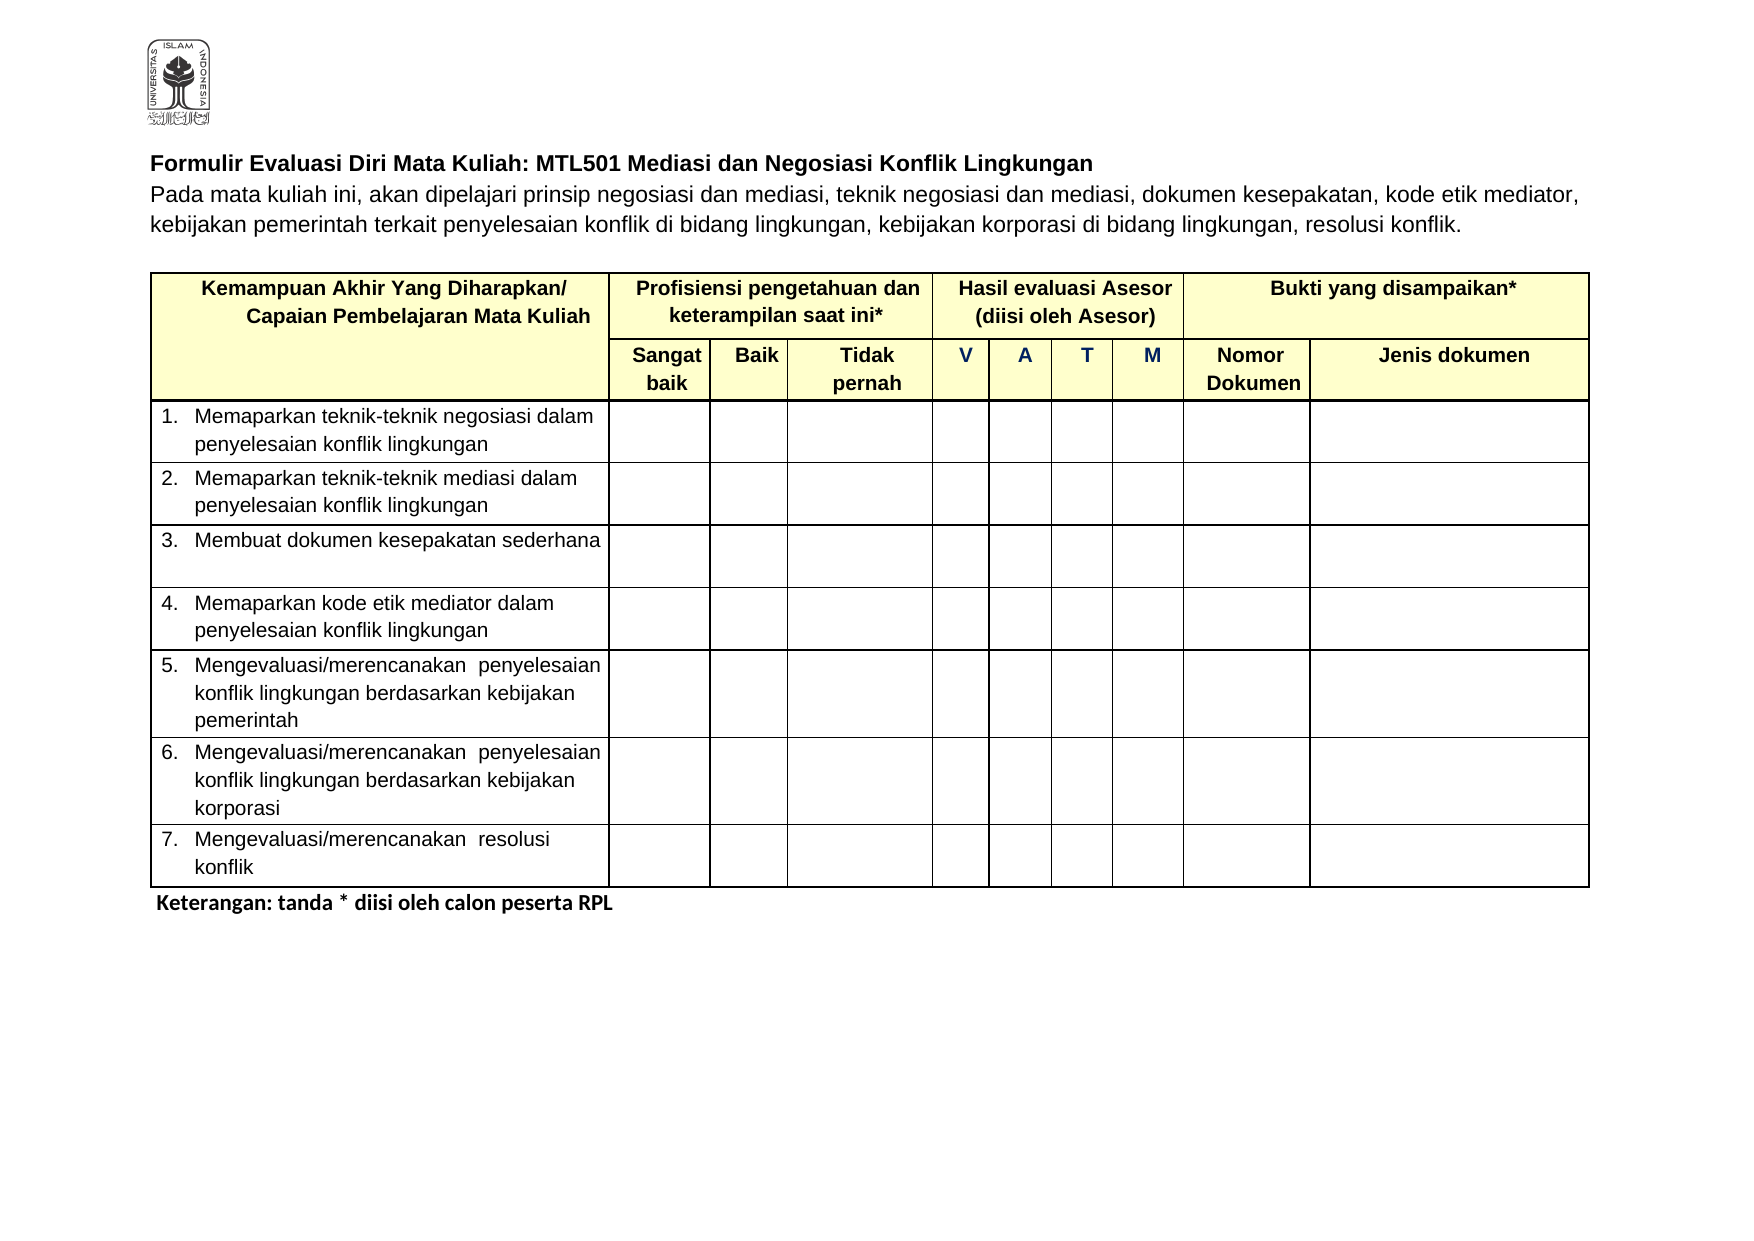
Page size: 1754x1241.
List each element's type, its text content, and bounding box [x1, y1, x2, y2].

table_cell [1052, 738, 1112, 823]
table_cell [1311, 825, 1588, 886]
table_cell [1113, 402, 1183, 462]
table_cell [1052, 588, 1112, 649]
table_cell [1311, 526, 1588, 587]
table_cell Sangat baik [610, 340, 709, 399]
table_cell [933, 526, 988, 587]
table_cell [610, 463, 709, 524]
picture [130, 25, 227, 141]
table_cell Membuat dokumen kesepakatan sederhana [152, 526, 608, 587]
table_cell [1184, 463, 1309, 524]
table_header Hasil evaluasi Asesor (diisi oleh Asesor) [933, 274, 1183, 338]
table_cell [1113, 526, 1183, 587]
table_cell Mengevaluasi/merencanakan penyelesaian konflik lingkungan berdasarkan kebijakan pemerintah [152, 651, 608, 736]
table_cell [610, 402, 709, 462]
table_cell [788, 402, 932, 462]
table_cell [1311, 463, 1588, 524]
table_cell [1052, 825, 1112, 886]
table_cell [933, 402, 988, 462]
table_cell [1052, 463, 1112, 524]
table_cell [990, 463, 1051, 524]
table_cell [711, 402, 787, 462]
table_cell [610, 738, 709, 823]
text Keterangan: tanda * diisi oleh calon peserta RPL [150, 888, 1604, 916]
table_cell A [990, 340, 1051, 399]
table_cell [1113, 825, 1183, 886]
table_cell Mengevaluasi/merencanakan resolusi konflik [152, 825, 608, 886]
table_cell Memaparkan teknik-teknik negosiasi dalam penyelesaian konflik lingkungan [152, 402, 608, 462]
table_cell [990, 402, 1051, 462]
table_cell [1311, 402, 1588, 462]
table_cell [1184, 588, 1309, 649]
table_cell [711, 463, 787, 524]
table_cell Jenis dokumen [1311, 340, 1588, 399]
table_cell [1052, 651, 1112, 736]
table_cell [933, 588, 988, 649]
table_cell [788, 588, 932, 649]
table_header Bukti yang disampaikan* [1184, 274, 1588, 338]
table_cell Memaparkan teknik-teknik mediasi dalam penyelesaian konflik lingkungan [152, 463, 608, 524]
table_cell [1184, 402, 1309, 462]
text Formulir Evaluasi Diri Mata Kuliah: MTL501 Mediasi dan Negosiasi Konflik Lingkungan [150, 150, 1604, 176]
table_cell [933, 825, 988, 886]
table_cell [1311, 738, 1588, 823]
table_cell [1113, 588, 1183, 649]
table_cell [1184, 526, 1309, 587]
table_cell V [933, 340, 988, 399]
table_cell [610, 651, 709, 736]
table_header Profisiensi pengetahuan dan keterampilan saat ini* [610, 274, 932, 338]
table_cell [990, 651, 1051, 736]
table_cell [610, 825, 709, 886]
table_cell [990, 738, 1051, 823]
table_cell [933, 463, 988, 524]
table_cell [1184, 738, 1309, 823]
table_cell [1311, 588, 1588, 649]
table_cell [1113, 738, 1183, 823]
table_cell [788, 526, 932, 587]
table_cell M [1113, 340, 1183, 399]
table_cell [1311, 651, 1588, 736]
table_cell Nomor Dokumen [1184, 340, 1309, 399]
table_cell Baik [711, 340, 787, 399]
table_cell [788, 651, 932, 736]
table_cell [990, 825, 1051, 886]
table_cell [711, 588, 787, 649]
table_cell [1052, 402, 1112, 462]
table_cell T [1052, 340, 1112, 399]
table_cell [711, 738, 787, 823]
table_cell Mengevaluasi/merencanakan penyelesaian konflik lingkungan berdasarkan kebijakan korporasi [152, 738, 608, 823]
table_cell [788, 825, 932, 886]
table_cell Tidak pernah [788, 340, 932, 399]
table_cell [1113, 463, 1183, 524]
table_cell [711, 825, 787, 886]
table_cell [990, 526, 1051, 587]
table_cell [933, 738, 988, 823]
table_cell [610, 588, 709, 649]
table_cell [788, 738, 932, 823]
table_cell [788, 463, 932, 524]
table_cell [933, 651, 988, 736]
text Pada mata kuliah ini, akan dipelajari prinsip negosiasi dan mediasi, teknik negosiasi dan mediasi, dokumen kesepakatan, kode etik mediator, kebijakan pemerintah terkait penyelesaian konflik di bidang lingkungan, kebijakan korporasi di bidang lingkungan, resolusi konflik. [150, 181, 1604, 237]
table_cell [990, 588, 1051, 649]
table_cell [1184, 825, 1309, 886]
table_cell [610, 526, 709, 587]
table_cell [1184, 651, 1309, 736]
table_cell [1113, 651, 1183, 736]
table_header Kemampuan Akhir Yang Diharapkan/ Capaian Pembelajaran Mata Kuliah [152, 274, 608, 399]
table_cell Memaparkan kode etik mediator dalam penyelesaian konflik lingkungan [152, 588, 608, 649]
table_cell [711, 526, 787, 587]
table_cell [1052, 526, 1112, 587]
table_cell [711, 651, 787, 736]
